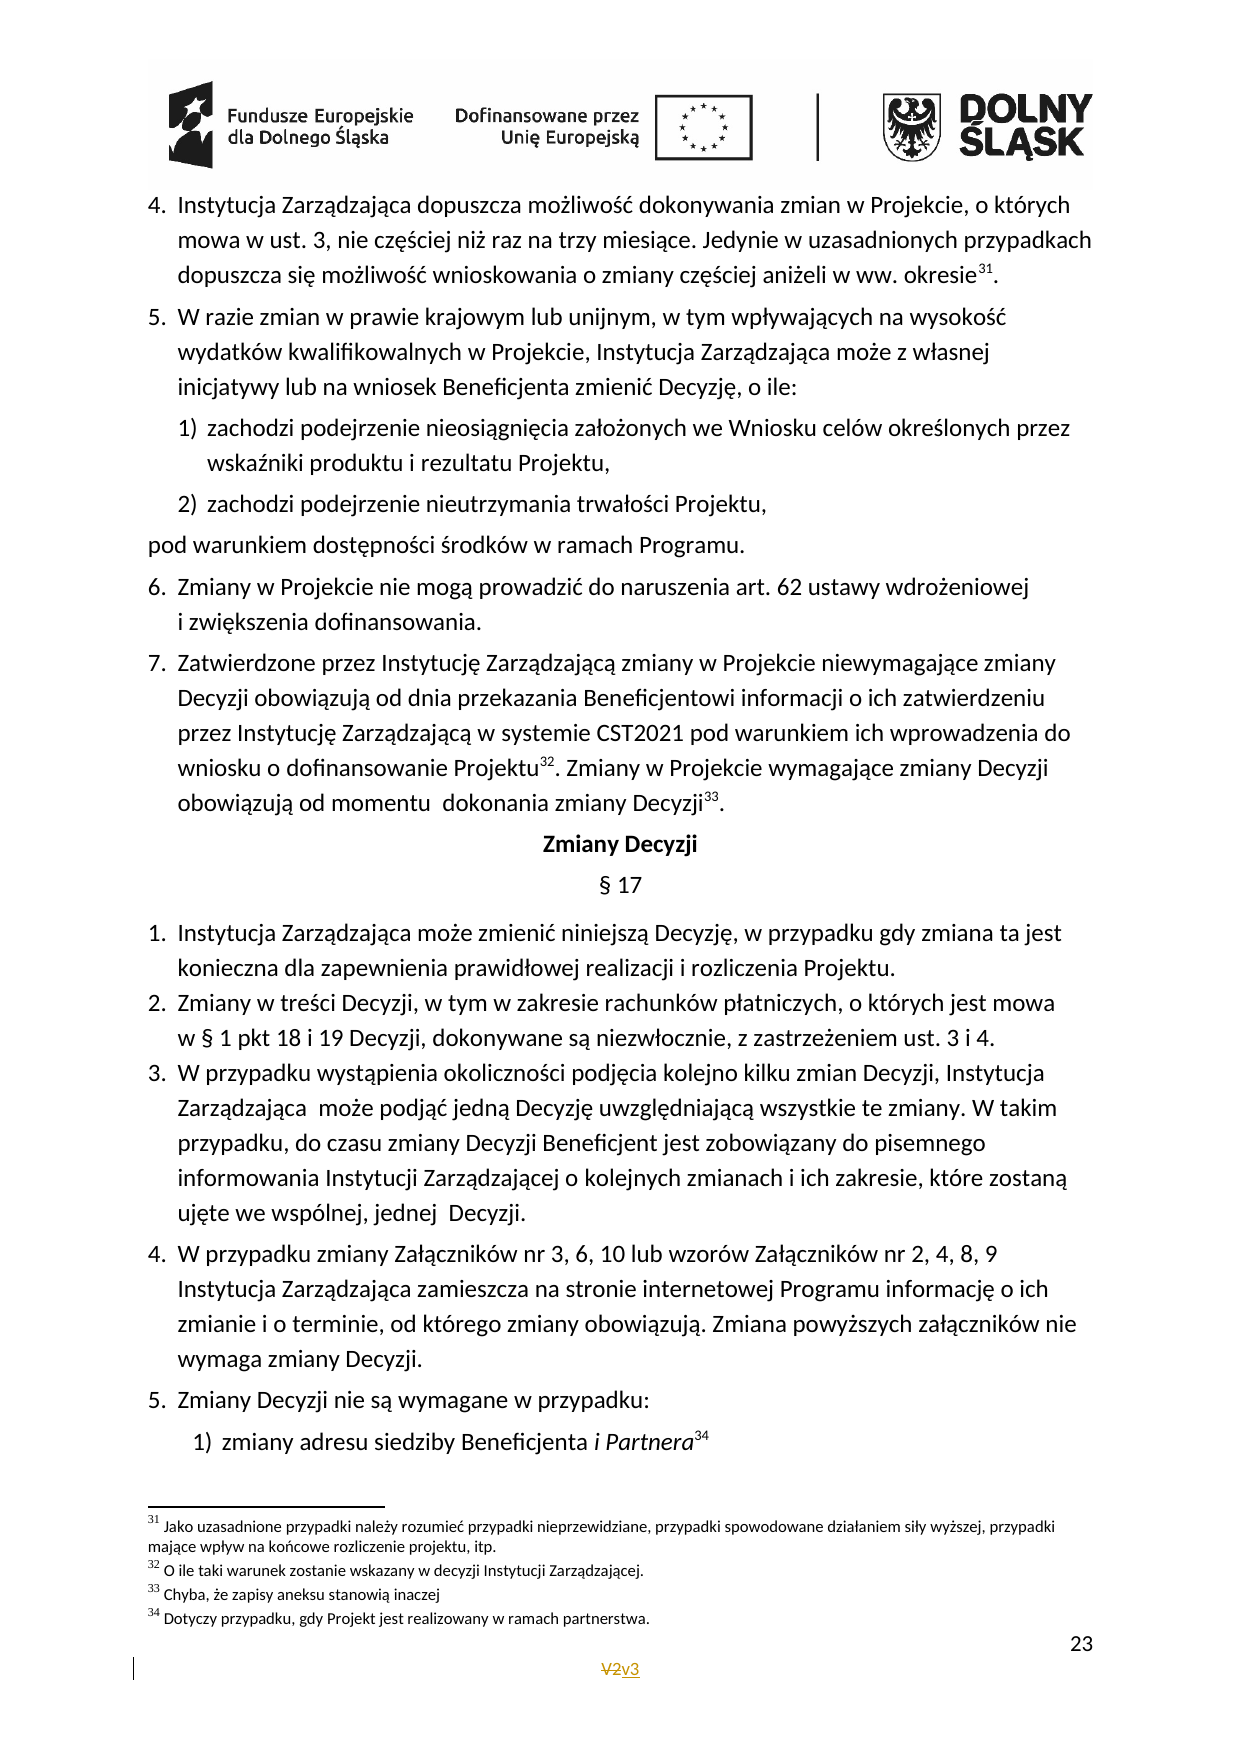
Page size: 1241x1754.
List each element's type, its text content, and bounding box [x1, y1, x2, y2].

list Instytucja Zarządzająca może zmienić niniejszą Decyzję, w przypadku gdy zmiana ta jest konieczna dla zapewnienia prawidłowej realizacji i rozliczenia Projektu. [148, 917, 1093, 983]
subtitle § 17 [148, 870, 1093, 900]
subtitle Zmiany Decyzji [148, 828, 1093, 859]
list Instytucja Zarządzająca dopuszcza możliwość dokonywania zmian w Projekcie, o których mowa w ust. 3, nie częściej niż raz na trzy miesiące. Jedynie w uzasadnionych przypadkach dopuszcza się możliwość wnioskowania o zmiany częściej aniżeli w ww. okresie. [148, 190, 1093, 290]
list W przypadku wystąpienia okoliczności podjęcia kolejno kilku zmian Decyzji, Instytucja Zarządzająca może podjąć jedną Decyzję uwzględniającą wszystkie te zmiany. W takim przypadku, do czasu zmiany Decyzji Beneficjent jest zobowiązany do pisemnego informowania Instytucji Zarządzającej o kolejnych zmianach i ich zakresie, które zostaną ujęte we wspólnej, jednej Decyzji. [148, 1057, 1093, 1228]
list Zmiany w Projekcie nie mogą prowadzić do naruszenia art. 62 ustawy wdrożeniowej i zwiększenia dofinansowania. [148, 571, 1093, 636]
list W przypadku zmiany Załączników nr 3, 6, 10 lub wzorów Załączników nr 2, 4, 8, 9 Instytucja Zarządzająca zamieszcza na stronie internetowej Programu informację o ich zmianie i o terminie, od którego zmiany obowiązują. Zmiana powyższych załączników nie wymaga zmiany Decyzji. [148, 1238, 1093, 1374]
picture [147, 59, 1093, 190]
list zachodzi podejrzenie nieutrzymania trwałości Projektu, [177, 488, 1093, 519]
list zachodzi podejrzenie nieosiągnięcia założonych we Wniosku celów określonych przez wskaźniki produktu i rezultatu Projektu, [177, 412, 1093, 478]
list zmiany adresu siedziby Beneficjenta i Partnera [192, 1426, 1093, 1456]
list Zatwierdzone przez Instytucję Zarządzającą zmiany w Projekcie niewymagające zmiany Decyzji obowiązują od dnia przekazania Beneficjentowi informacji o ich zatwierdzeniu przez Instytucję Zarządzającą w systemie CST2021 pod warunkiem ich wprowadzenia do wniosku o dofinansowanie Projektu. Zmiany w Projekcie wymagające zmiany Decyzji obowiązują od momentu dokonania zmiany Decyzji. [148, 647, 1093, 818]
text pod warunkiem dostępności środków w ramach Programu. [148, 530, 1093, 560]
list W razie zmian w prawie krajowym lub unijnym, w tym wpływających na wysokość wydatków kwalifikowalnych w Projekcie, Instytucja Zarządzająca może z własnej inicjatywy lub na wniosek Beneficjenta zmienić Decyzję, o ile: [148, 301, 1093, 401]
list Zmiany w treści Decyzji, w tym w zakresie rachunków płatniczych, o których jest mowa w § 1 pkt 18 i 19 Decyzji, dokonywane są niezwłocznie, z zastrzeżeniem ust. 3 i 4. [148, 987, 1093, 1053]
list Zmiany Decyzji nie są wymagane w przypadku: [148, 1385, 1093, 1415]
